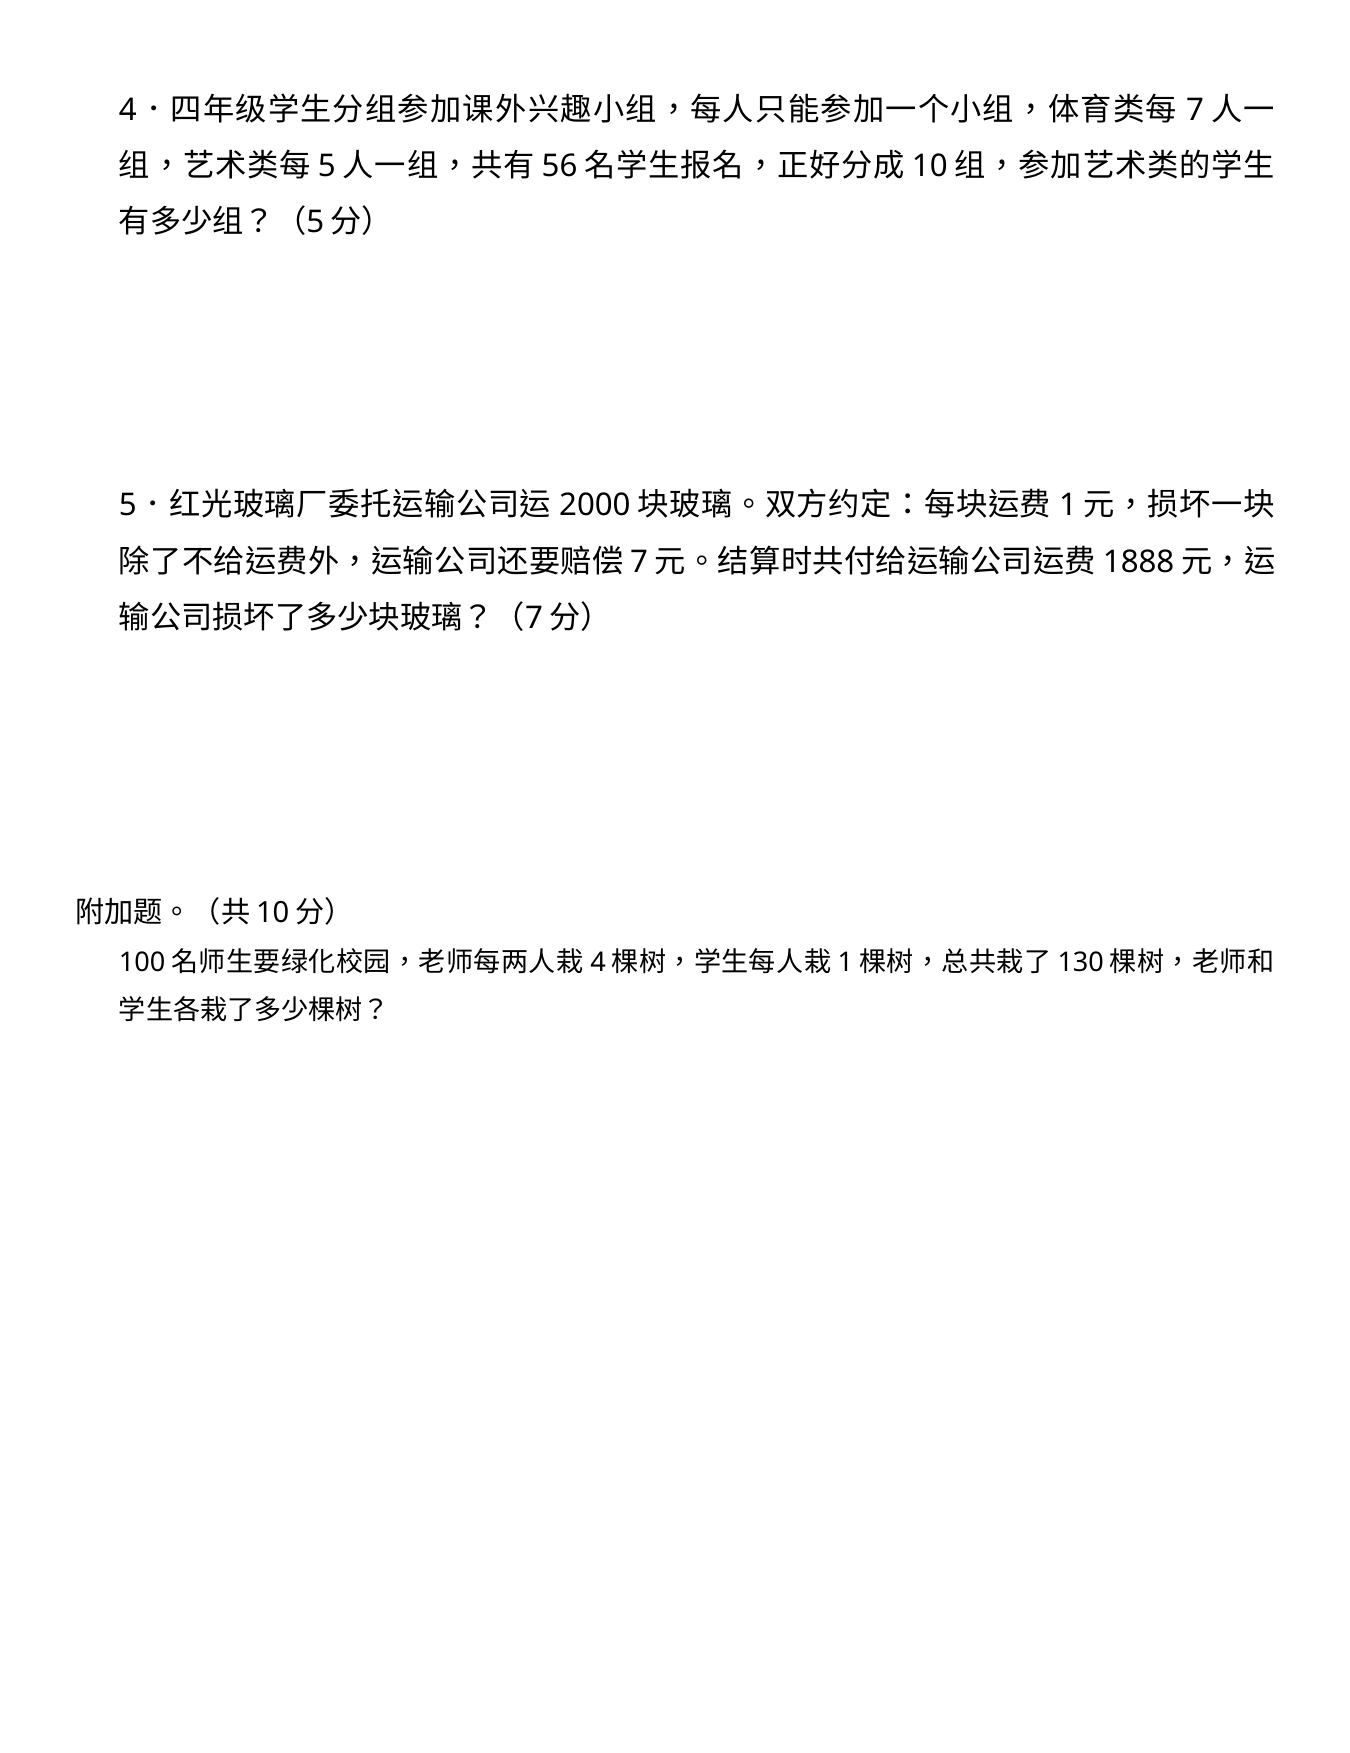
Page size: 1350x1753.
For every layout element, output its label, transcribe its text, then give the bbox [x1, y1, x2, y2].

text 附加题。（共10分） [75, 881, 1275, 933]
text 4．四年级学生分组参加课外兴趣小组，每人只能参加一个小组，体育类每7人一组，艺术类每5人一组，共有56名学生报名，正好分成10组，参加艺术类的学生有多少组？（5分） [119, 75, 1275, 244]
text 5．红光玻璃厂委托运输公司运2000块玻璃。双方约定：每块运费1元，损坏一块除了不给运费外，运输公司还要赔偿7元。结算时共付给运输公司运费1888元，运输公司损坏了多少块玻璃？（7分） [119, 471, 1275, 639]
text 100名师生要绿化校园，老师每两人栽4棵树，学生每人栽1棵树，总共栽了130棵树，老师和学生各栽了多少棵树？ [119, 933, 1275, 1029]
